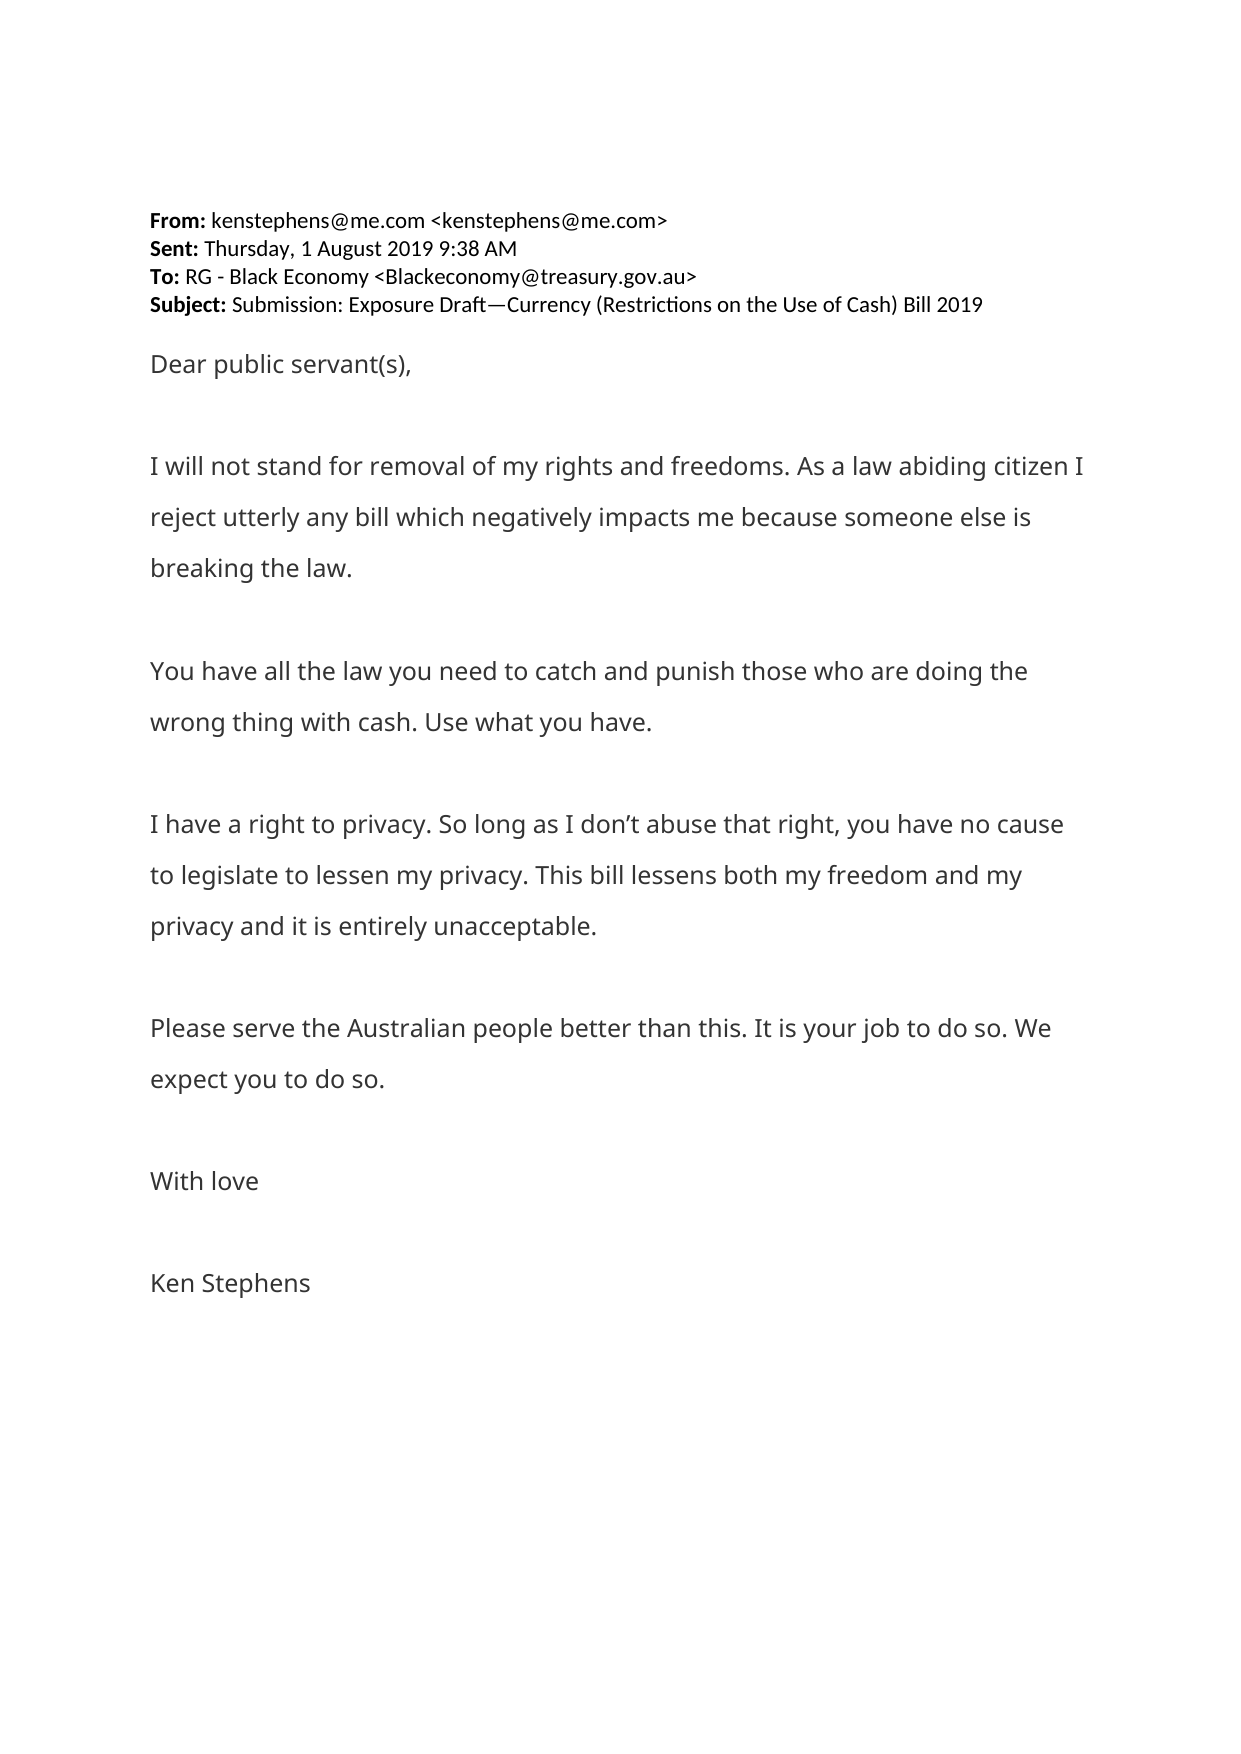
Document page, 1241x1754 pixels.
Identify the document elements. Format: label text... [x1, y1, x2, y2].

text Dear public servant(s), [150, 347, 1090, 381]
text I will not stand for removal of my rights and freedoms. As a law abiding citizen I reject utterly any bill which negatively impacts me because someone else is breaking the law. [150, 449, 1090, 585]
text From: kenstephens@me.com <kenstephens@me.com> Sent: Thursday, 1 August 2019 9:38 AM To: RG - Black Economy <Blackeconomy@treasury.gov.au> Subject: Submission: Exposure Draft—Currency (Restrictions on the Use of Cash) Bill 2019 [150, 206, 1090, 318]
text You have all the law you need to catch and punish those who are doing the wrong thing with cash. Use what you have. [150, 653, 1090, 738]
text Ken Stephens [150, 1266, 1090, 1300]
text Please serve the Australian people better than this. It is your job to do so. We expect you to do so. [150, 1010, 1090, 1096]
text I have a right to privacy. So long as I don’t abuse that right, you have no cause to legislate to lessen my privacy. This bill lessens both my freedom and my privacy and it is entirely unacceptable. [150, 806, 1090, 942]
text With love [150, 1163, 1090, 1198]
